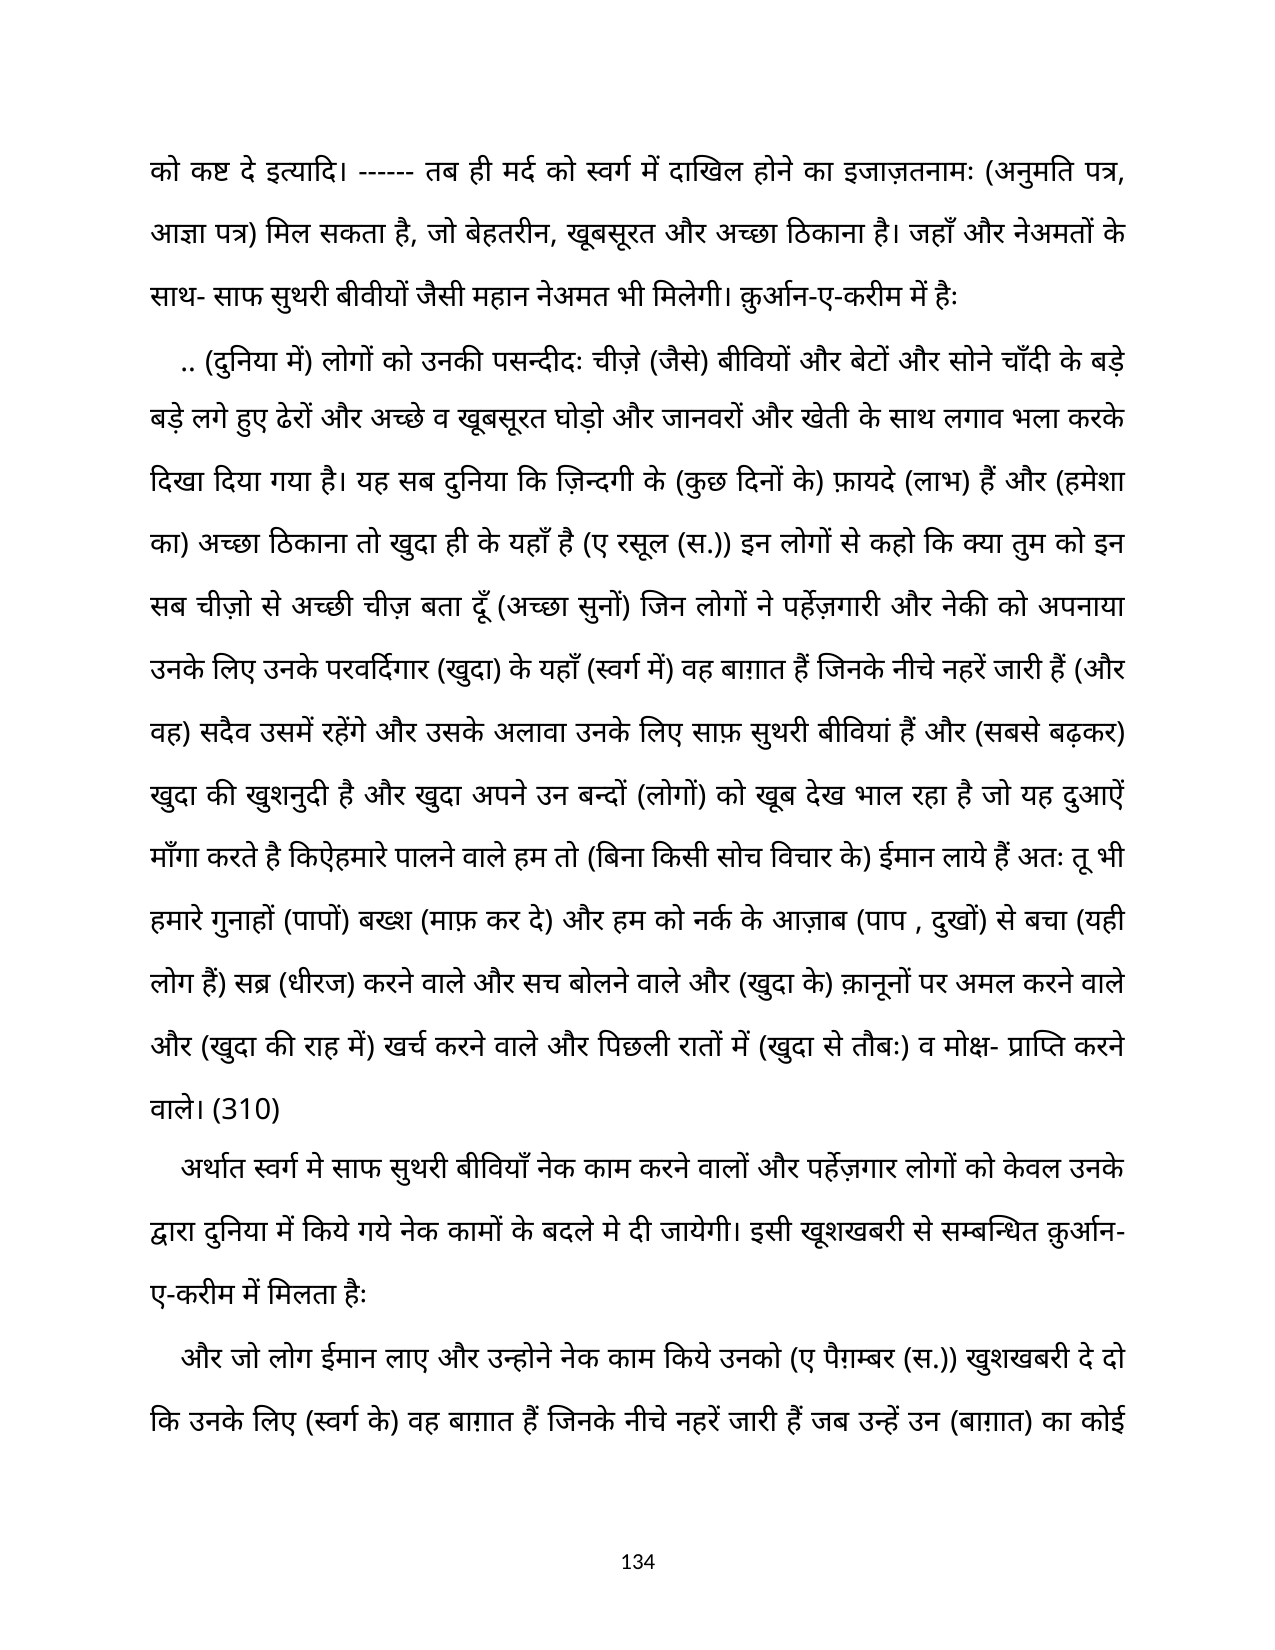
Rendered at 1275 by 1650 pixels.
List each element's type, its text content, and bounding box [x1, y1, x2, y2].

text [150, 1338, 1125, 1443]
text अर्थात स्वर्ग मे साफ सुथरी बीवियाँ नेक काम करने वालों और पर्हेज़गार लोगों को केवल उनके द्वारा दुनिया में किये गये नेक कामों के बदले मे दी जायेगी। इसी खूशखबरी से सम्बन्धित क़ुर्आन-ए-करीम में मिलता हैः [150, 1152, 1125, 1316]
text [150, 150, 1125, 319]
text .. (दुनिया में) लोगों को उनकी पसन्दीदः चीज़े (जैसे) बीवियों और बेटों और सोने चाँदी के बड़े बड़े लगे हुए ढेरों और अच्छे व खूबसूरत घोड़ो और जानवरों और खेती के साथ लगाव भला करके दिखा दिया गया है। यह सब दुनिया कि ज़िन्दगी के (कुछ दिनों के) फ़ायदे (लाभ) हैं और (हमेशा का) अच्छा ठिकाना तो खुदा ही के यहाँ है (ए रसूल (स.)) इन लोगों से कहो कि क्या तुम को इन सब चीज़ो से अच्छी चीज़ बता दूँ (अच्छा सुनों) जिन लोगों ने पर्हेज़गारी और नेकी को अपनाया उनके लिए उनके परवर्दिगार (खुदा) के यहाँ (स्वर्ग में) वह बाग़ात हैं जिनके नीचे नहरें जारी हैं (और वह) सदैव उसमें रहेंगे और उसके अलावा उनके लिए साफ़ सुथरी बीवियां हैं और (सबसे बढ़कर) खुदा की खुशनुदी है और खुदा अपने उन बन्दों (लोगों) को खूब देख भाल रहा है जो यह दुआऐं माँगा करते है किऐहमारे पालने वाले हम तो (बिना किसी सोच विचार के) ईमान लाये हैं अतः तू भी हमारे गुनाहों (पापों) बख्श (माफ़ कर दे) और हम को नर्क के आज़ाब (पाप , दुखों) से बचा (यही लोग हैं) सब्र (धीरज) करने वाले और सच बोलने वाले और (खुदा के) क़ानूनों पर अमल करने वाले और (खुदा की राह में) खर्च करने वाले और पिछली रातों में (खुदा से तौबः) व मोक्ष- प्राप्ति करने वाले। (310) [150, 340, 1125, 1131]
